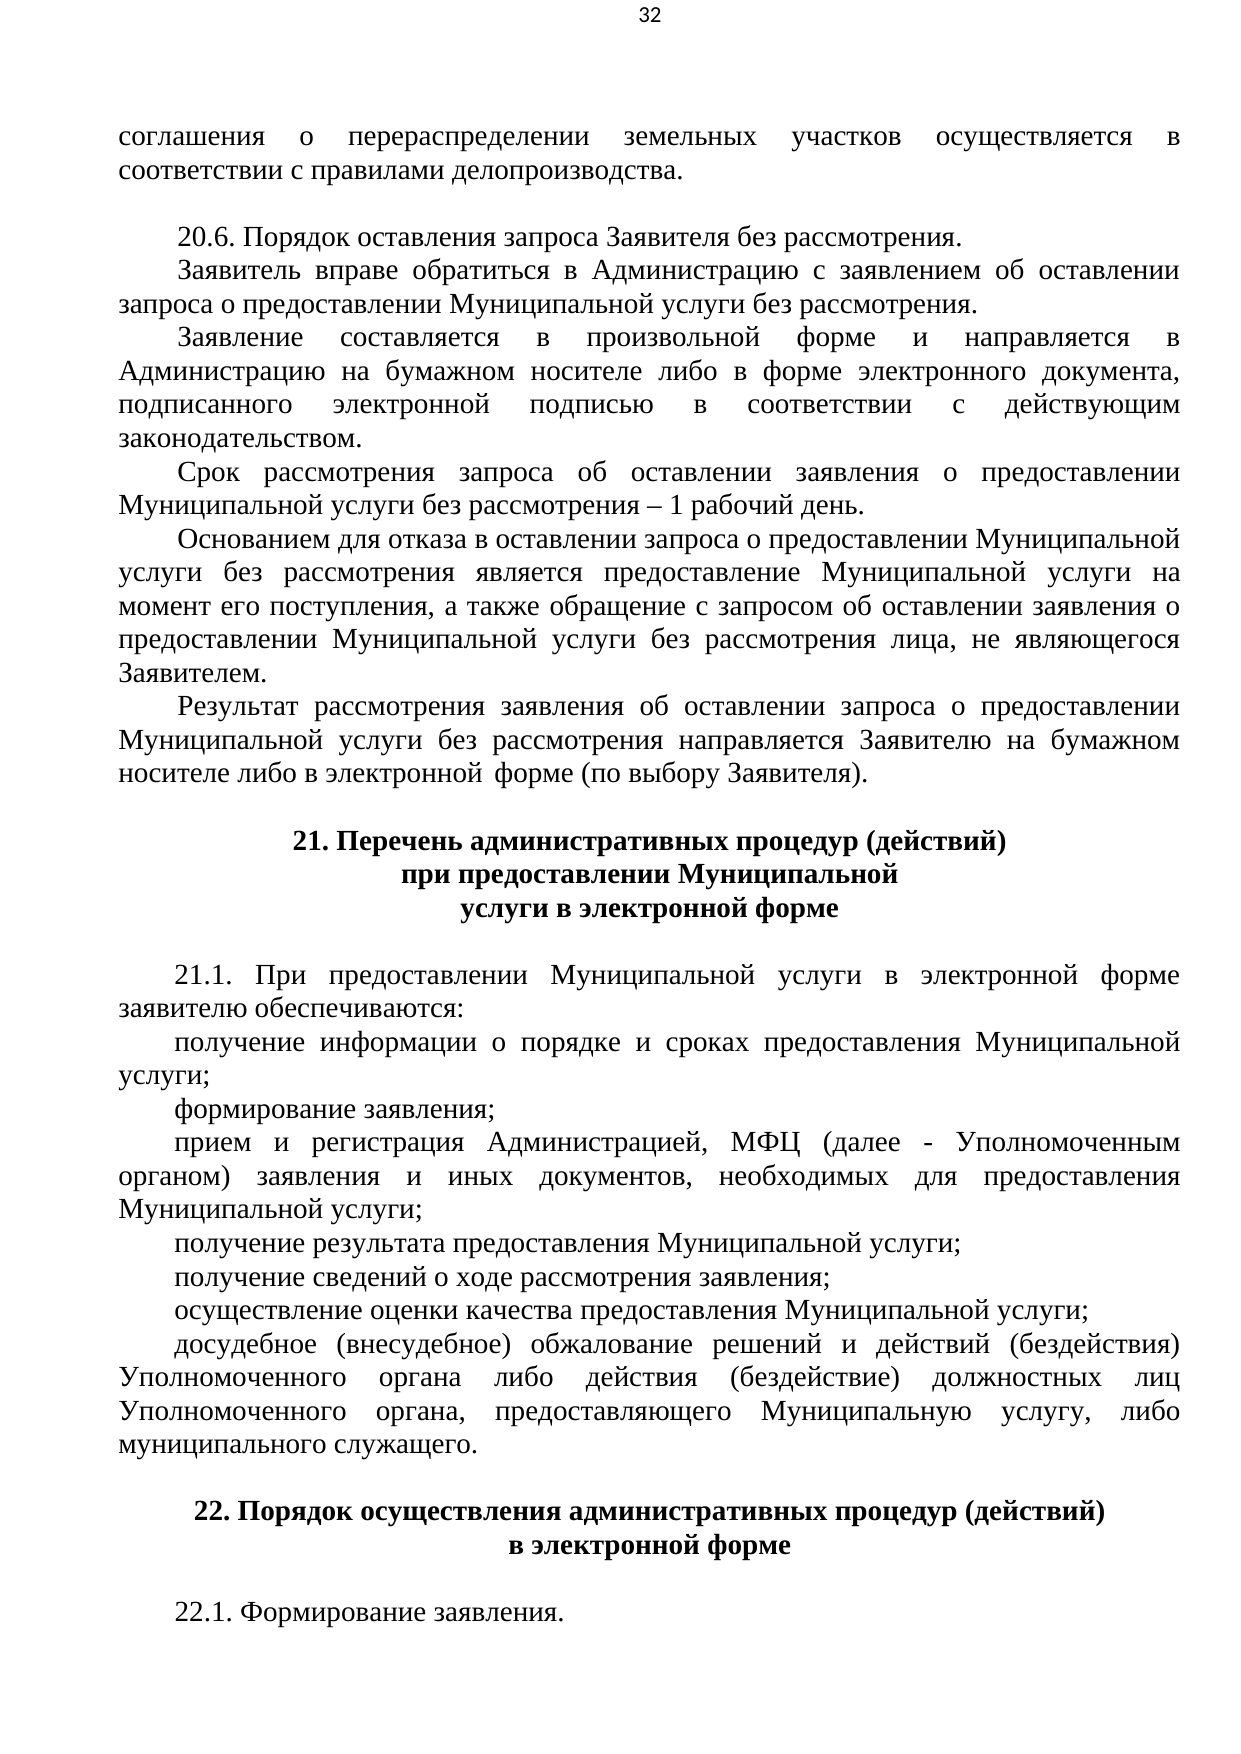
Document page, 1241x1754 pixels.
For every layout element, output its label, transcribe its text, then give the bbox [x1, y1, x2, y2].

text 20.6. Порядок оставления запроса Заявителя без рассмотрения. [118, 219, 1181, 252]
text 21.1. При предоставлении Муниципальной услуги в электронной форме заявителю обеспечиваются: [118, 957, 1181, 1024]
text Срок рассмотрения запроса об оставлении заявления о предоставлении Муниципальной услуги без рассмотрения – 1 рабочий день. [118, 454, 1181, 521]
text 21. Перечень административных процедур (действий) [118, 823, 1181, 856]
text Заявление составляется в произвольной форме и направляется в Администрацию на бумажном носителе либо в форме электронного документа, подписанного электронной подписью в соответствии с действующим законодательством. [118, 319, 1181, 454]
text получение результата предоставления Муниципальной услуги; [118, 1225, 1181, 1259]
text в электронной форме [118, 1527, 1181, 1561]
text Заявитель вправе обратиться в Администрацию с заявлением об оставлении запроса о предоставлении Муниципальной услуги без рассмотрения. [118, 252, 1181, 319]
text осуществление оценки качества предоставления Муниципальной услуги; [118, 1292, 1181, 1326]
text 22. Порядок осуществления административных процедур (действий) [118, 1493, 1181, 1527]
text прием и регистрация Администрацией, МФЦ (далее - Уполномоченным органом) заявления и иных документов, необходимых для предоставления Муниципальной услуги; [118, 1124, 1181, 1225]
text получение информации о порядке и сроках предоставления Муниципальной услуги; [118, 1024, 1181, 1091]
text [118, 118, 1181, 185]
text формирование заявления; [118, 1091, 1181, 1124]
text получение сведений о ходе рассмотрения заявления; [118, 1259, 1181, 1292]
text 22.1. Формирование заявления. [118, 1594, 1181, 1628]
text услуги в электронной форме [118, 890, 1181, 923]
text Основанием для отказа в оставлении запроса о предоставлении Муниципальной услуги без рассмотрения является предоставление Муниципальной услуги на момент его поступления, а также обращение с запросом об оставлении заявления о предоставлении Муниципальной услуги без рассмотрения лица, не являющегося Заявителем. [118, 521, 1181, 688]
text при предоставлении Муниципальной [118, 856, 1181, 890]
text Результат рассмотрения заявления об оставлении запроса о предоставлении Муниципальной услуги без рассмотрения направляется Заявителю на бумажном носителе либо в электронной форме (по выбору Заявителя). [118, 688, 1181, 789]
text досудебное (внесудебное) обжалование решений и действий (бездействия) Уполномоченного органа либо действия (бездействие) должностных лиц Уполномоченного органа, предоставляющего Муниципальную услугу, либо муниципального служащего. [118, 1326, 1181, 1460]
